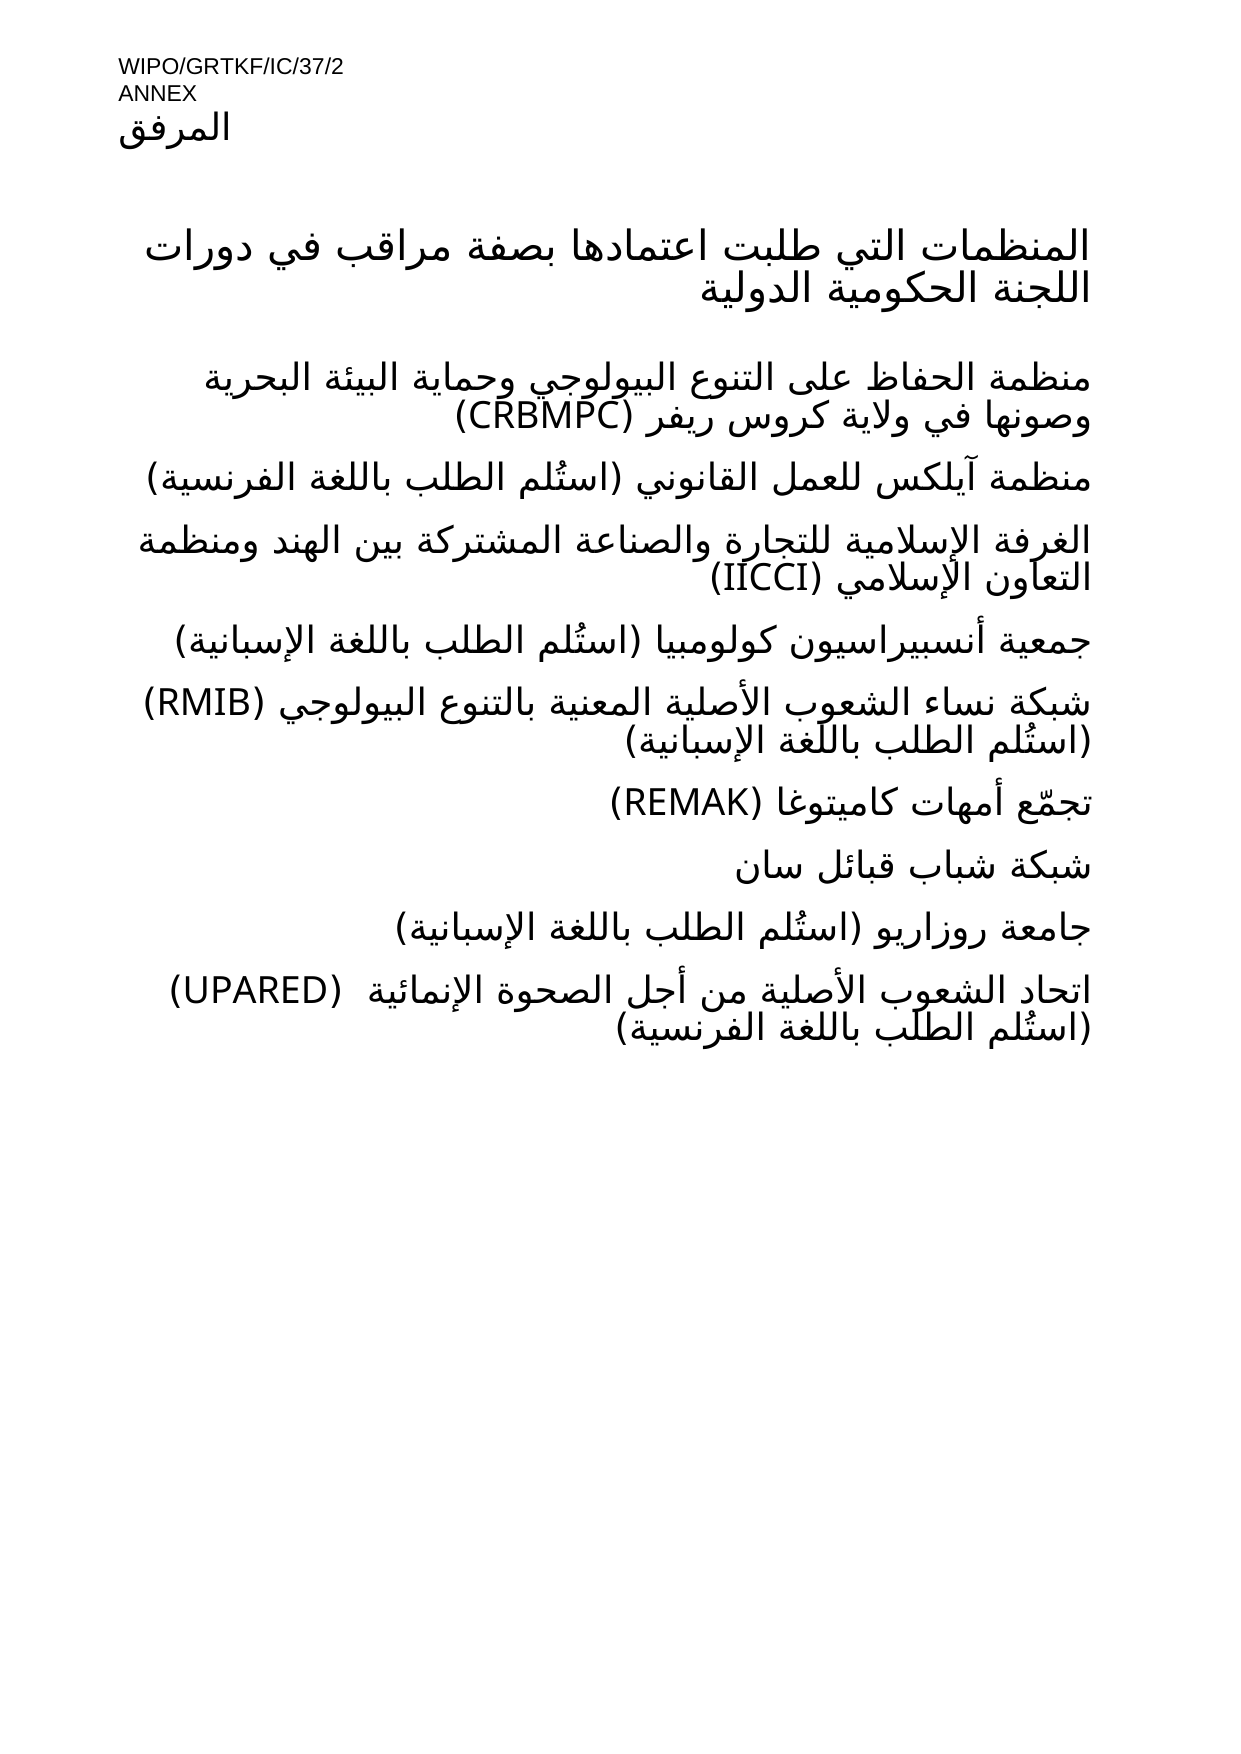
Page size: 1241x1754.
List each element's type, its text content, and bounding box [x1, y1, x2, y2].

text تجمّع أمهات كاميتوغا (REMAK) [952, 786, 1092, 823]
text الغرفة الإسلامية للتجارة والصناعة المشتركة بين الهند ومنظمة التعاون الإسلامي (IICCI) [118, 523, 1092, 598]
text منظمة الحفاظ على التنوع البيولوجي وحماية البيئة البحرية وصونها في ولاية كروس ريفر (CRBMPC) [118, 361, 1092, 436]
subtitle المنظمات التي طلبت اعتمادها بصفة مراقب في دورات اللجنة الحكومية الدولية [118, 227, 1092, 311]
text منظمة آيلكس للعمل القانوني (استُلم الطلب باللغة الفرنسية) [118, 461, 279, 498]
text تجمّع أمهات كاميتوغا (REMAK) [118, 786, 962, 823]
text جامعة روزاريو (استُلم الطلب باللغة الإسبانية) [118, 911, 787, 948]
text شبكة نساء الشعوب الأصلية المعنية بالتنوع البيولوجي (RMIB) (استُلم الطلب باللغة الإسبانية) [118, 686, 1092, 761]
text جمعية أنسبيراسيون كولومبيا (استُلم الطلب باللغة الإسبانية) [118, 623, 1092, 661]
text منظمة آيلكس للعمل القانوني (استُلم الطلب باللغة الفرنسية) [523, 461, 948, 498]
text جامعة روزاريو (استُلم الطلب باللغة الإسبانية) [763, 911, 1092, 948]
text شبكة شباب قبائل سان [118, 848, 1092, 886]
text منظمة آيلكس للعمل القانوني (استُلم الطلب باللغة الفرنسية) [242, 461, 547, 498]
text اتحاد الشعوب الأصلية من أجل الصحوة الإنمائية (UPARED) (استُلم الطلب باللغة الفرنسية) [118, 973, 1092, 1048]
text منظمة آيلكس للعمل القانوني (استُلم الطلب باللغة الفرنسية) [892, 461, 1092, 498]
